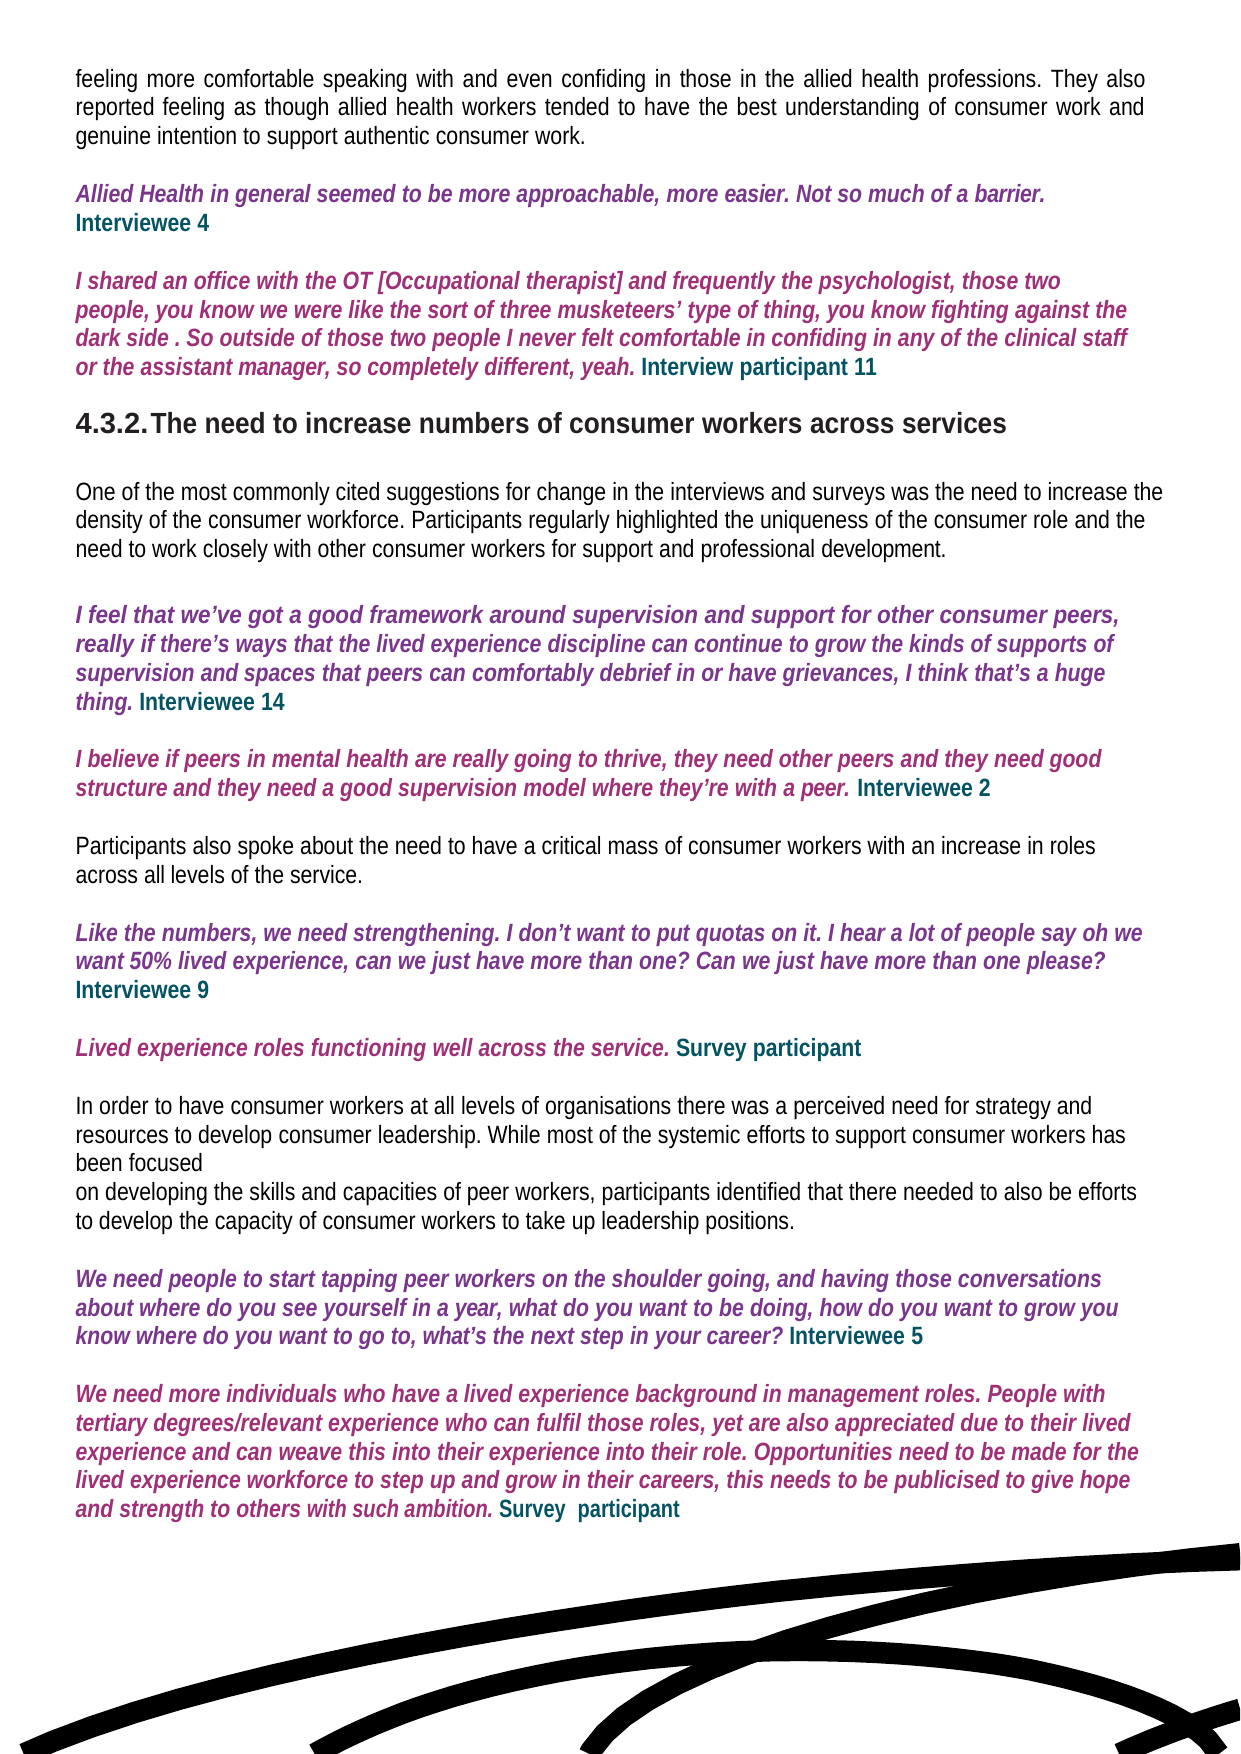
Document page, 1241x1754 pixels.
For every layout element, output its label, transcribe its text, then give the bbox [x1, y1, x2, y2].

subtitle I shared an office with the OT [Occupational therapist] and frequently the psychologist, those two people, you know we were like the sort of three musketeers’ type of thing, you know fighting against the dark side . So outside of those two people I never felt comfortable in confiding in any of the clinical staff or the assistant manager, so completely different, yeah. Interview participant 11 [75, 266, 1137, 381]
subtitle I believe if peers in mental health are really going to thrive, they need other peers and they need good structure and they need a good supervision model where they’re with a peer. Interviewee 2 [75, 744, 1163, 802]
text Lived experience roles functioning well across the service. Survey participant [75, 1033, 1149, 1062]
text One of the most commonly cited suggestions for change in the interviews and surveys was the need to increase the density of the consumer workforce. Participants regularly highlighted the uniqueness of the consumer role and the need to work closely with other consumer workers for support and professional development. [75, 477, 1163, 563]
text In order to have consumer workers at all levels of organisations there was a perceived need for strategy and resources to develop consumer leadership. While most of the systemic efforts to support consumer workers has been focused [75, 1091, 1149, 1177]
subtitle I feel that we’ve got a good framework around supervision and support for other consumer peers, really if there’s ways that the lived experience discipline can continue to grow the kinds of supports of supervision and spaces that peers can comfortably debrief in or have grievances, I think that’s a huge thing. Interviewee 14 [75, 600, 1163, 715]
subtitle We need people to start tapping peer workers on the shoulder going, and having those conversations about where do you see yourself in a year, what do you want to be doing, how do you want to grow you know where do you want to go to, what’s the next step in your career? Interviewee 5 [75, 1264, 1149, 1350]
subtitle Allied Health in general seemed to be more approachable, more easier. Not so much of a barrier. Interviewee 4 [75, 179, 1149, 236]
text feeling more comfortable speaking with and even confiding in those in the allied health professions. They also reported feeling as though allied health workers tended to have the best understanding of consumer work and genuine intention to support authentic consumer work. [75, 64, 1146, 150]
subtitle We need more individuals who have a lived experience background in management roles. People with tertiary degrees/relevant experience who can fulfil those roles, yet are also appreciated due to their lived experience and can weave this into their experience into their role. Opportunities need to be made for the lived experience workforce to step up and grow in their careers, this needs to be publicised to give hope and strength to others with such ambition. Survey participant [75, 1379, 1149, 1523]
text Participants also spoke about the need to have a critical mass of consumer workers with an increase in roles across all levels of the service. [75, 831, 1149, 888]
subtitle Like the numbers, we need strengthening. I don’t want to put quotas on it. I hear a lot of people say oh we want 50% lived experience, can we just have more than one? Can we just have more than one please? Interviewee 9 [75, 917, 1163, 1004]
subtitle The need to increase numbers of consumer workers across services [75, 406, 1149, 439]
text on developing the skills and capacities of peer workers, participants identified that there needed to also be efforts to develop the capacity of consumer workers to take up leadership positions. [75, 1177, 1149, 1235]
